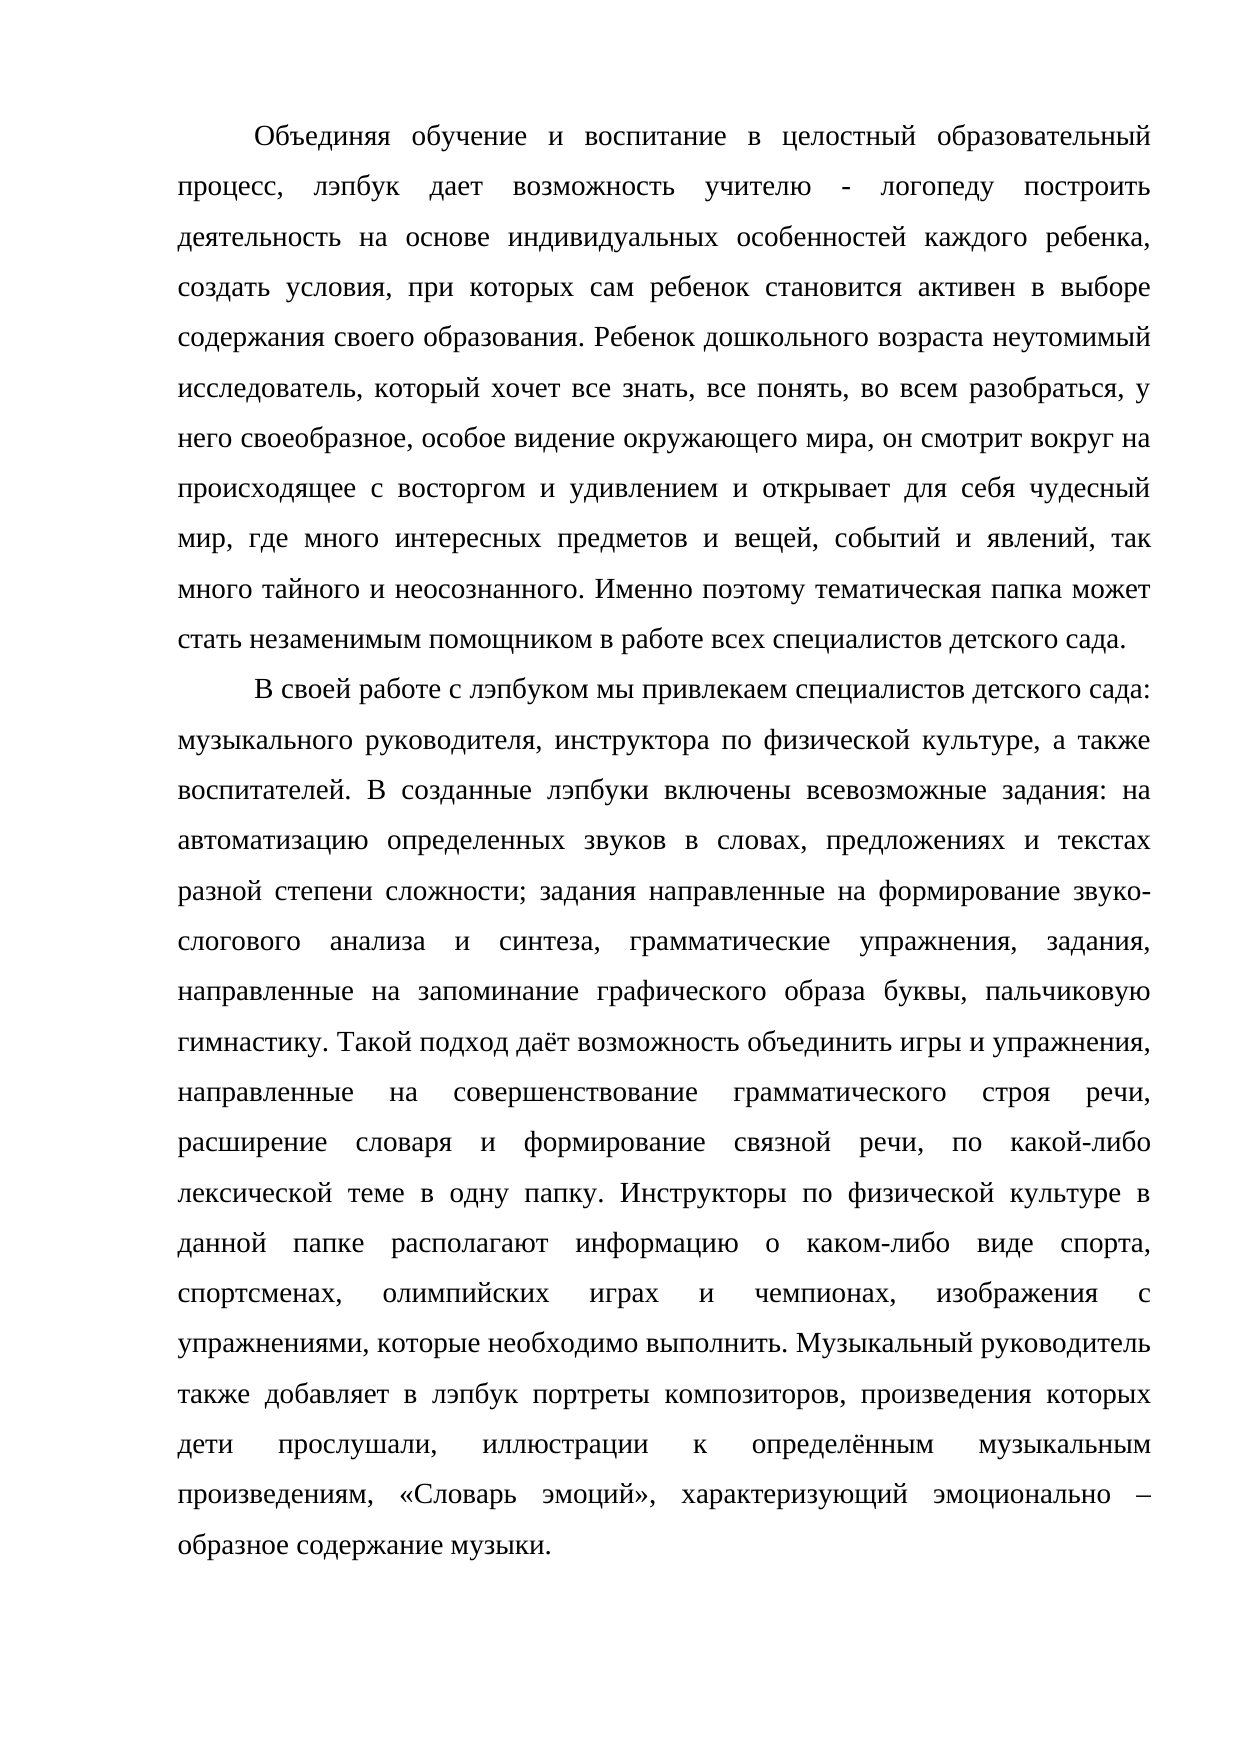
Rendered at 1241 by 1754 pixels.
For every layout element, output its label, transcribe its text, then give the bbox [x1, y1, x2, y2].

text Объединяя обучение и воспитание в целостный образовательный процесс, лэпбук дает возможность учителю - логопеду построить деятельность на основе индивидуальных особенностей каждого ребенка, создать условия, при которых сам ребенок становится активен в выборе содержания своего образования. Ребенок дошкольного возраста неутомимый исследователь, который хочет все знать, все понять, во всем разобраться, у него своеобразное, особое видение окружающего мира, он смотрит вокруг на происходящее с восторгом и удивлением и открывает для себя чудесный мир, где много интересных предметов и вещей, событий и явлений, так много тайного и неосознанного. Именно поэтому тематическая папка может стать незаменимым помощником в работе всех специалистов детского сада. [177, 118, 1152, 655]
text В своей работе c лэпбуком мы привлекаем специалистов детского сада: музыкального руководителя, инструктора по физической культуре, а также воспитателей. В созданные лэпбуки включены всевозможные задания: на автоматизацию определенных звуков в словах, предложениях и текстах разной степени сложности; задания направленные на формирование звуко-слогового анализа и синтеза, грамматические упражнения, задания, направленные на запоминание графического образа буквы, пальчиковую гимнастику. Такой подход даёт возможность объединить игры и упражнения, направленные на совершенствование грамматического строя речи, расширение словаря и формирование связной речи, по какой-либо лексической теме в одну папку. Инструкторы по физической культуре в данной папке располагают информацию о каком-либо виде спорта, спортсменах, олимпийских играх и чемпионах, изображения с упражнениями, которые необходимо выполнить. Музыкальный руководитель также добавляет в лэпбук портреты композиторов, произведения которых дети прослушали, иллюстрации к определённым музыкальным произведениям, «Словарь эмоций», характеризующий эмоционально – образное содержание музыки. [177, 672, 1152, 1560]
